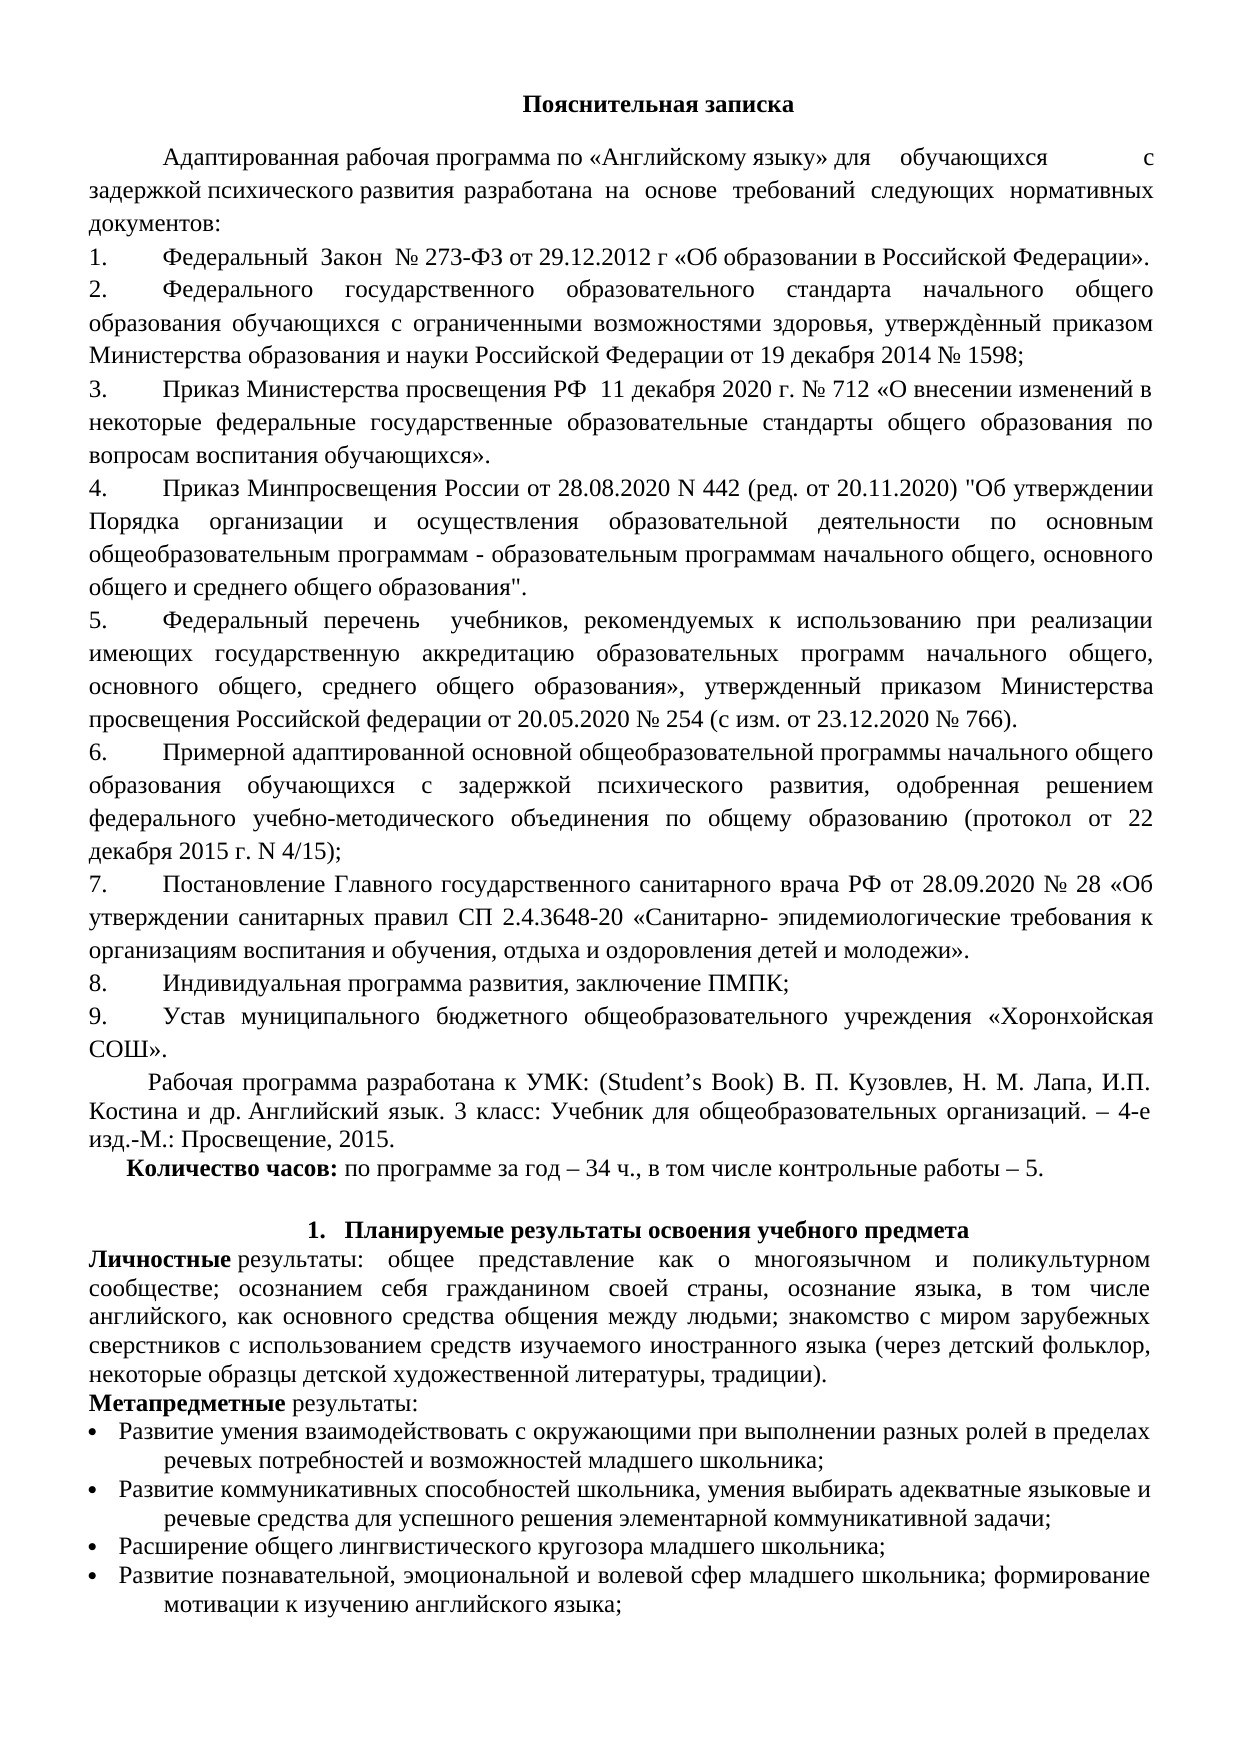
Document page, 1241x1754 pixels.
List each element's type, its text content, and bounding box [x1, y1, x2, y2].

text Адаптированная рабочая программа по «Английскому языку» для обучающихся с задержкой психического развития разработана на основе требований следующих нормативных документов: [89, 142, 1154, 237]
text Рабочая программа разработана к УМК: (Student’s Book) В. П. Кузовлев, Н. М. Лапа, И.П. Костина и др. Английский язык. 3 класс: Учебник для общеобразовательных организаций. – 4-е изд.-М.: Просвещение, 2015. [89, 1124, 1152, 1153]
list Планируемые результаты освоения учебного предмета [125, 1215, 1152, 1244]
list Приказ Министерства просвещения РФ 11 декабря 2020 г. № 712 «О внесении изменений в некоторые федеральные государственные образовательные стандарты общего образования по вопросам воспитания обучающихся». [89, 374, 1154, 468]
list Федеральный Закон № 273-ФЗ от 29.12.2012 г «Об образовании в Российской Федерации». [89, 242, 1152, 270]
list Устав муниципального бюджетного общеобразовательного учреждения «Хоронхойская СОШ». [89, 1001, 1154, 1063]
list Развитие познавательной, эмоциональной и волевой сфер младшего школьника; формирование мотивации к изучению английского языка; [89, 1560, 1152, 1618]
list Федеральный перечень учебников, рекомендуемых к использованию при реализации имеющих государственную аккредитацию образовательных программ начального общего, основного общего, среднего общего образования», утвержденный приказом Министерства просвещения Российской федерации от 20.05.2020 № 254 (с изм. от 23.12.2020 № 766). [89, 605, 1154, 733]
list Расширение общего лингвистического кругозора младшего школьника; [89, 1531, 1152, 1560]
list Развитие коммуникативных способностей школьника, умения выбирать адекватные языковые и речевые средства для успешного решения элементарной коммуникативной задачи; [89, 1474, 1152, 1531]
list Примерной адаптированной основной общеобразовательной программы начального общего образования обучающихся с задержкой психического развития, одобренная решением федерального учебно-методического объединения по общему образованию (протокол от 22 декабря 2015 г. N 4/15); [89, 737, 1154, 865]
list Количество часов: по программе за год – 34 ч., в том числе контрольные работы – 5. [126, 1153, 1152, 1182]
text Метапредметные результаты: [89, 1388, 1152, 1416]
list Индивидуальная программа развития, заключение ПМПК; [89, 968, 1154, 997]
list Федерального государственного образовательного стандарта начального общего образования обучающихся с ограниченными возможностями здоровья, утверждѐнный приказом Министерства образования и науки Российской Федерации от 19 декабря 2014 № 1598; [89, 274, 1154, 369]
text Рабочая программа разработана к УМК: (Student’s Book) В. П. Кузовлев, Н. М. Лапа, И.П. Костина и др. Английский язык. 3 класс: Учебник для общеобразовательных организаций. – 4-е изд.-М.: Просвещение, 2015. [89, 1067, 599, 1096]
text Пояснительная записка [89, 89, 1154, 117]
text Личностные результаты: общее представление как о многоязычном и поликультурном сообществе; осознанием себя гражданином своей страны, осознание языка, в том числе английского, как основного средства общения между людьми; знакомство с миром зарубежных сверстников с использованием средств изучаемого иностранного языка (через детский фольклор, некоторые образцы детской художественной литературы, традиции). [89, 1244, 1152, 1388]
list Приказ Минпросвещения России от 28.08.2020 N 442 (ред. от 20.11.2020) "Об утверждении Порядка организации и осуществления образовательной деятельности по основным общеобразовательным программам - образовательным программам начального общего, основного общего и среднего общего образования". [89, 473, 1154, 601]
list Постановление Главного государственного санитарного врача РФ от 28.09.2020 № 28 «Об утверждении санитарных правил СП 2.4.3648-20 «Санитарно- эпидемиологические требования к организациям воспитания и обучения, отдыха и оздоровления детей и молодежи». [89, 869, 1154, 964]
list Развитие умения взаимодействовать с окружающими при выполнении разных ролей в пределах речевых потребностей и возможностей младшего школьника; [89, 1416, 1152, 1474]
